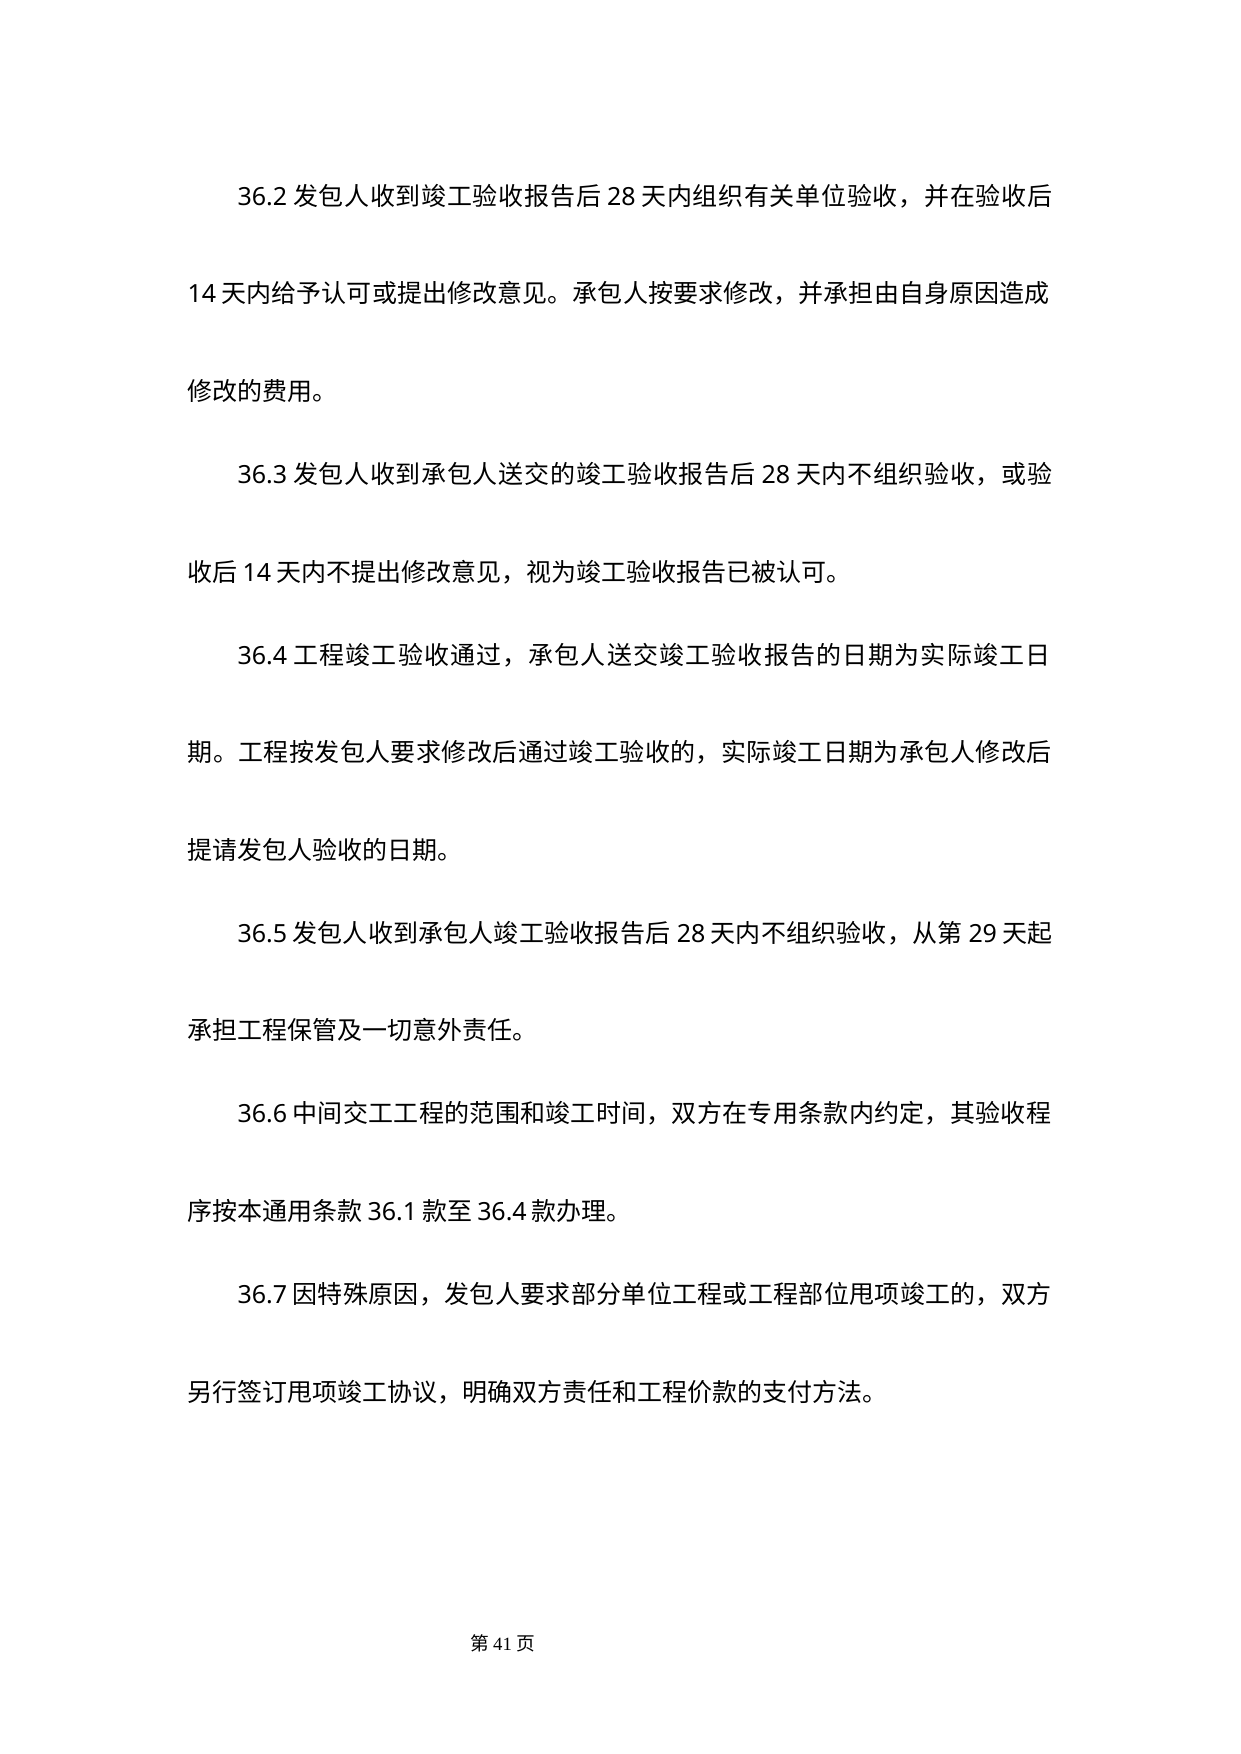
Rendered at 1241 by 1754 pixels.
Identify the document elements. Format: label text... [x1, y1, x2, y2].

text 36.3发包人收到承包人送交的竣工验收报告后28天内不组织验收，或验收后14天内不提出修改意见，视为竣工验收报告已被认可。 [187, 440, 1053, 603]
text 36.2发包人收到竣工验收报告后28天内组织有关单位验收，并在验收后14天内给予认可或提出修改意见。承包人按要求修改，并承担由自身原因造成修改的费用。 [187, 162, 1053, 422]
text 36.5发包人收到承包人竣工验收报告后28天内不组织验收，从第29天起承担工程保管及一切意外责任。 [187, 899, 1053, 1061]
text 36.4工程竣工验收通过，承包人送交竣工验收报告的日期为实际竣工日期。工程按发包人要求修改后通过竣工验收的，实际竣工日期为承包人修改后提请发包人验收的日期。 [187, 621, 1053, 881]
text 36.6中间交工工程的范围和竣工时间，双方在专用条款内约定，其验收程序按本通用条款36.1款至36.4款办理。 [187, 1079, 1053, 1242]
text 36.7因特殊原因，发包人要求部分单位工程或工程部位甩项竣工的，双方另行签订甩项竣工协议，明确双方责任和工程价款的支付方法。 [187, 1260, 1053, 1423]
